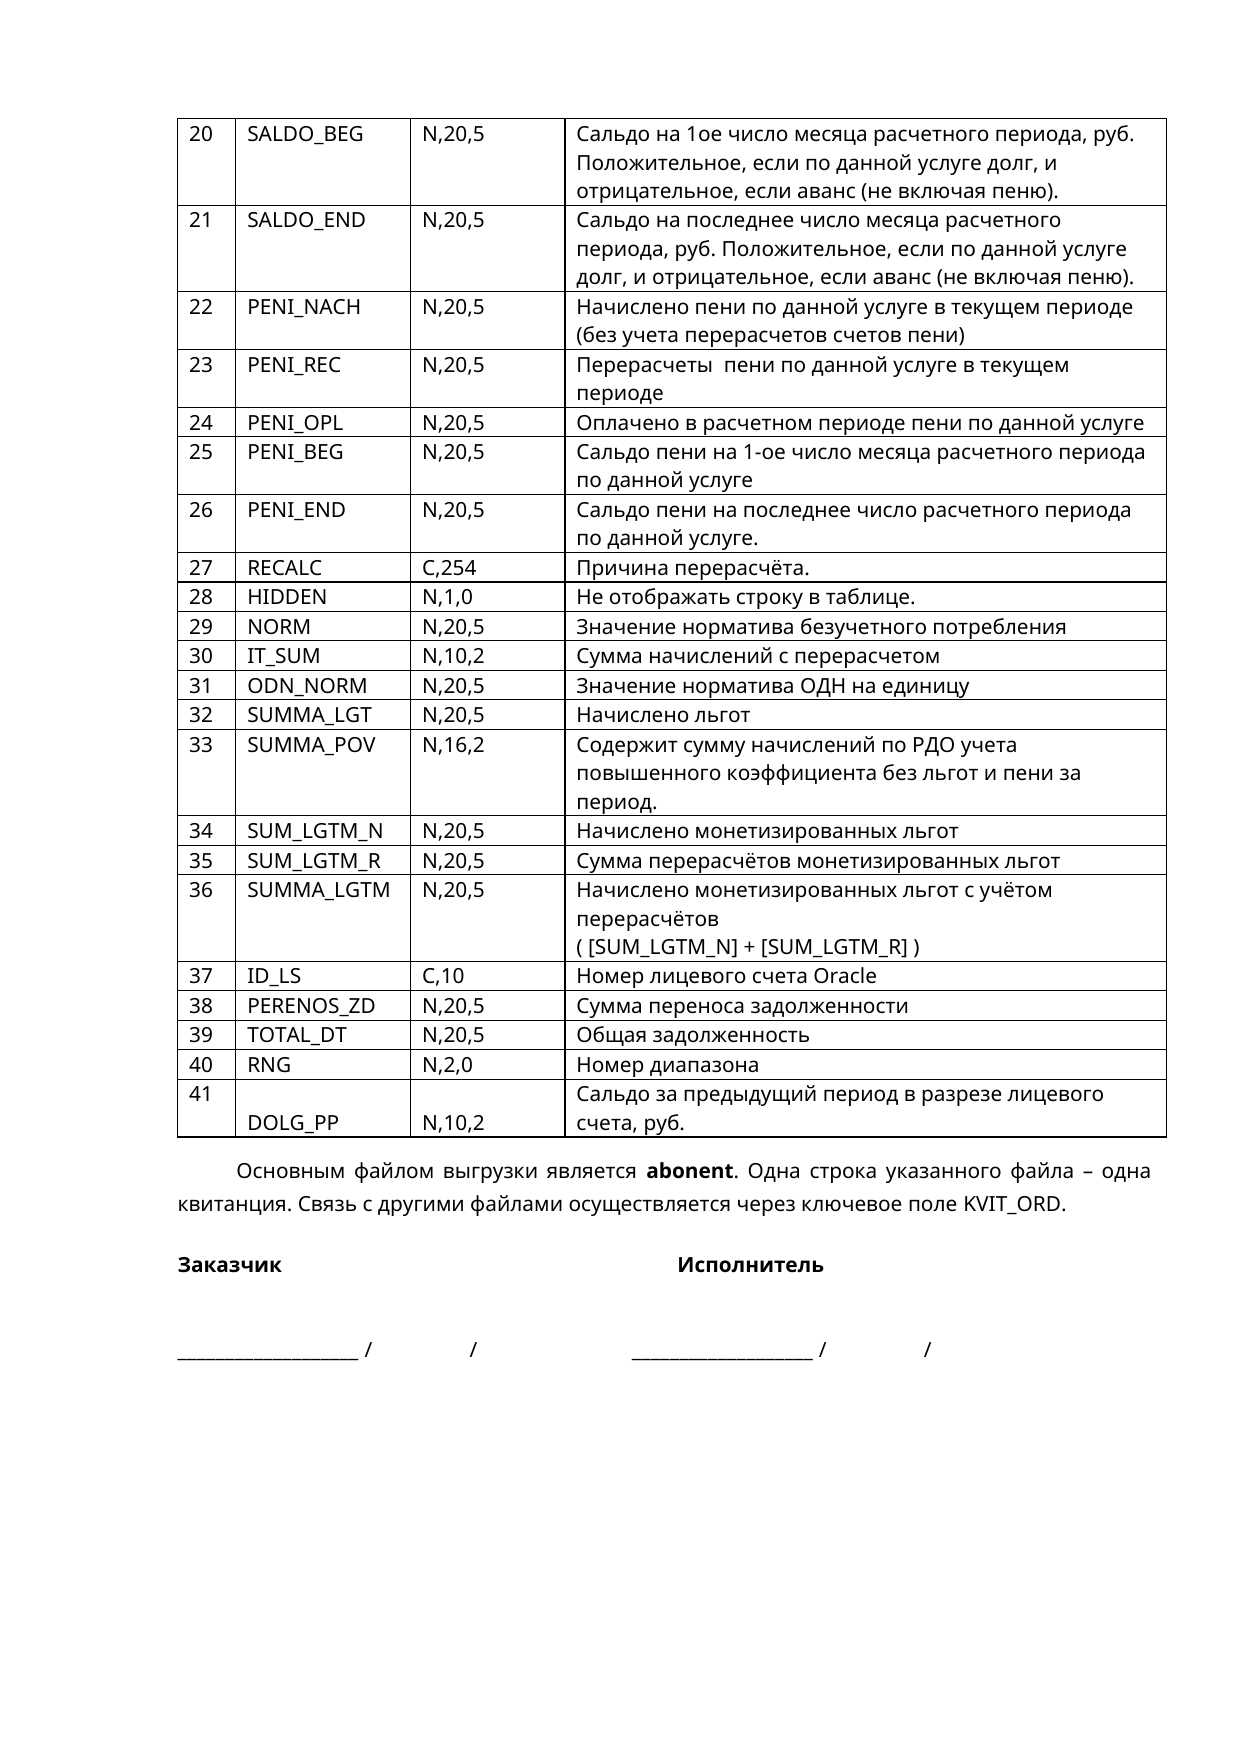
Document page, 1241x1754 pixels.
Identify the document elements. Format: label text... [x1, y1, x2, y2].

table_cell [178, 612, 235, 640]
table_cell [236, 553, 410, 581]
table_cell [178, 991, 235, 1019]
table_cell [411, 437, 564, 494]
text Заказчик Исполнитель [177, 1250, 1152, 1279]
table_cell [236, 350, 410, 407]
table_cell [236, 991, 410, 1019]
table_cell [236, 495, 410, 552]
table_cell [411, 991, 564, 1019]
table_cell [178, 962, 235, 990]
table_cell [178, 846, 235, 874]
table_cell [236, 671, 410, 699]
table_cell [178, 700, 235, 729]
text ___________________ / / ___________________ / / [177, 1336, 1152, 1364]
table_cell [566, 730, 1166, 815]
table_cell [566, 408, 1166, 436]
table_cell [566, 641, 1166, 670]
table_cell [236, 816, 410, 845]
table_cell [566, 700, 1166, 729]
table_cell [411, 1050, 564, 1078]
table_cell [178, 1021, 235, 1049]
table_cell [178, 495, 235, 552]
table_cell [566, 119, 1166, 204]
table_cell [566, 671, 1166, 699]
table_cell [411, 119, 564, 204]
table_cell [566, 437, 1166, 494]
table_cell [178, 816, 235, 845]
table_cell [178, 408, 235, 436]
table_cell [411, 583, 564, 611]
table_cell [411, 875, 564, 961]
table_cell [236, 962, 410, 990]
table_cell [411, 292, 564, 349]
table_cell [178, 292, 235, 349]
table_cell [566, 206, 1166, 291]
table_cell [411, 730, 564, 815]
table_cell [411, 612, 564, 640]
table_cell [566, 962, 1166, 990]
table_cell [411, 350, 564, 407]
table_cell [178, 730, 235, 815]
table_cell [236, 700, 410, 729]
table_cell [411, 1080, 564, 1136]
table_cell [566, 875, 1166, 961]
text Основным файлом выгрузки является abonent. Одна строка указанного файла – одна квитанция. Связь с другими файлами осуществляется через ключевое поле KVIT_ORD. [177, 1157, 1152, 1218]
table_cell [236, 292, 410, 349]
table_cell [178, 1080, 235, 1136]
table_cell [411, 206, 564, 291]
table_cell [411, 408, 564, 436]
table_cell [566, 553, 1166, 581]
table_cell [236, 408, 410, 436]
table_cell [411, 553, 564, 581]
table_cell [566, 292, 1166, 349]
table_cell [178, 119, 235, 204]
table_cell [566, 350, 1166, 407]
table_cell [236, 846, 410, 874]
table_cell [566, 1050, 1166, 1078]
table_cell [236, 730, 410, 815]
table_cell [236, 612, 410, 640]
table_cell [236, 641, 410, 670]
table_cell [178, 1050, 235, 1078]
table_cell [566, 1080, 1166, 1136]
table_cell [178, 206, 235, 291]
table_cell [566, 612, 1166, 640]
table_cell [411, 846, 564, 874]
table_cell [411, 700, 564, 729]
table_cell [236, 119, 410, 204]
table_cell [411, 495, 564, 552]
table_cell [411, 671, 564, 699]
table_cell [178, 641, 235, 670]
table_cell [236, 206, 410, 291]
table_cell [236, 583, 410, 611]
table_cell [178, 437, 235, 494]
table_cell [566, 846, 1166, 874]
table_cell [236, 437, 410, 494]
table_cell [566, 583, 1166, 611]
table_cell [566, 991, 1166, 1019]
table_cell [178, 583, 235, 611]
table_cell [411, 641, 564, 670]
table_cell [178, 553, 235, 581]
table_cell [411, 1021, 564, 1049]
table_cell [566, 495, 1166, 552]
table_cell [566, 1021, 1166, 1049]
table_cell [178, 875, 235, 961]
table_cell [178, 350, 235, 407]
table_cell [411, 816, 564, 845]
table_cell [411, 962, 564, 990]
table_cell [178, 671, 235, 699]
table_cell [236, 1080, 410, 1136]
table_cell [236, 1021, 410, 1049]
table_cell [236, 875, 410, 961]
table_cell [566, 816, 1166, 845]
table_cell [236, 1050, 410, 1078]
